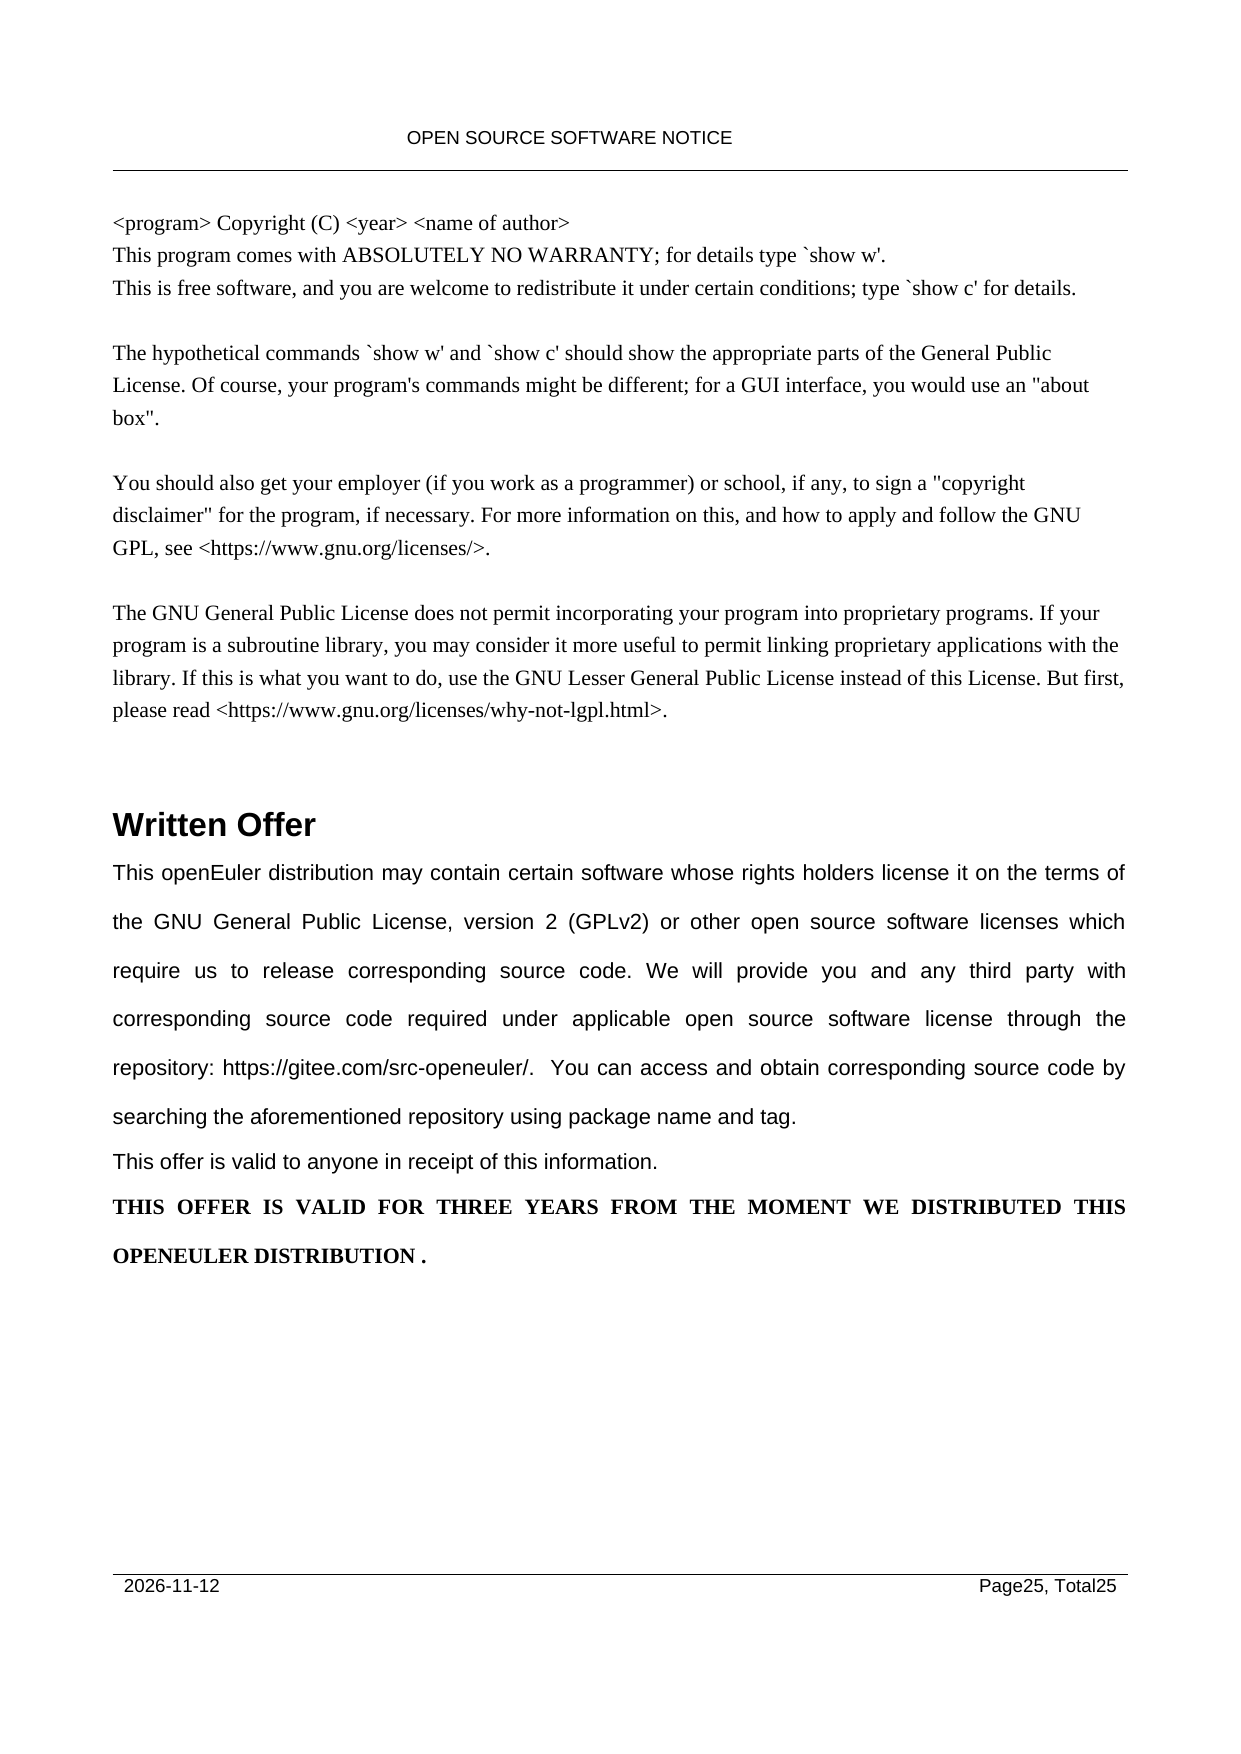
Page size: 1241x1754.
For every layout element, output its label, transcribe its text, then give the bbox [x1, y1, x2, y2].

text The GNU General Public License does not permit incorporating your program into proprietary programs. If your program is a subroutine library, you may consider it more useful to permit linking proprietary applications with the library. If this is what you want to do, use the GNU Lesser General Public License instead of this License. But first, please read <https://www.gnu.org/licenses/why-not-lgpl.html>. [112, 596, 1128, 726]
text THIS OFFER IS VALID FOR THREE YEARS FROM THE MOMENT WE DISTRIBUTED THIS OPENEULER DISTRIBUTION . [112, 1190, 1128, 1272]
text This offer is valid to anyone in receipt of this information. [112, 1145, 1128, 1178]
text This openEuler distribution may contain certain software whose rights holders license it on the terms of the GNU General Public License, version 2 (GPLv2) or other open source software licenses which require us to release corresponding source code. We will provide you and any third party with corresponding source code required under applicable open source software license through the repository: https://gitee.com/src-openeuler/. You can access and obtain corresponding source code by searching the aforementioned repository using package name and tag. [112, 856, 1128, 1133]
text Written Offer [112, 791, 1128, 856]
text The hypothetical commands `show w' and `show c' should show the appropriate parts of the General Public License. Of course, your program's commands might be different; for a GUI interface, you would use an "about box". [112, 336, 1128, 434]
text This is free software, and you are welcome to redistribute it under certain conditions; type `show c' for details. [112, 271, 1128, 304]
text This program comes with ABSOLUTELY NO WARRANTY; for details type `show w'. [112, 239, 1128, 271]
text <program> Copyright (C) <year> <name of author> [112, 206, 1128, 239]
text You should also get your employer (if you work as a programmer) or school, if any, to sign a "copyright disclaimer" for the program, if necessary. For more information on this, and how to apply and follow the GNU GPL, see <https://www.gnu.org/licenses/>. [112, 466, 1128, 564]
